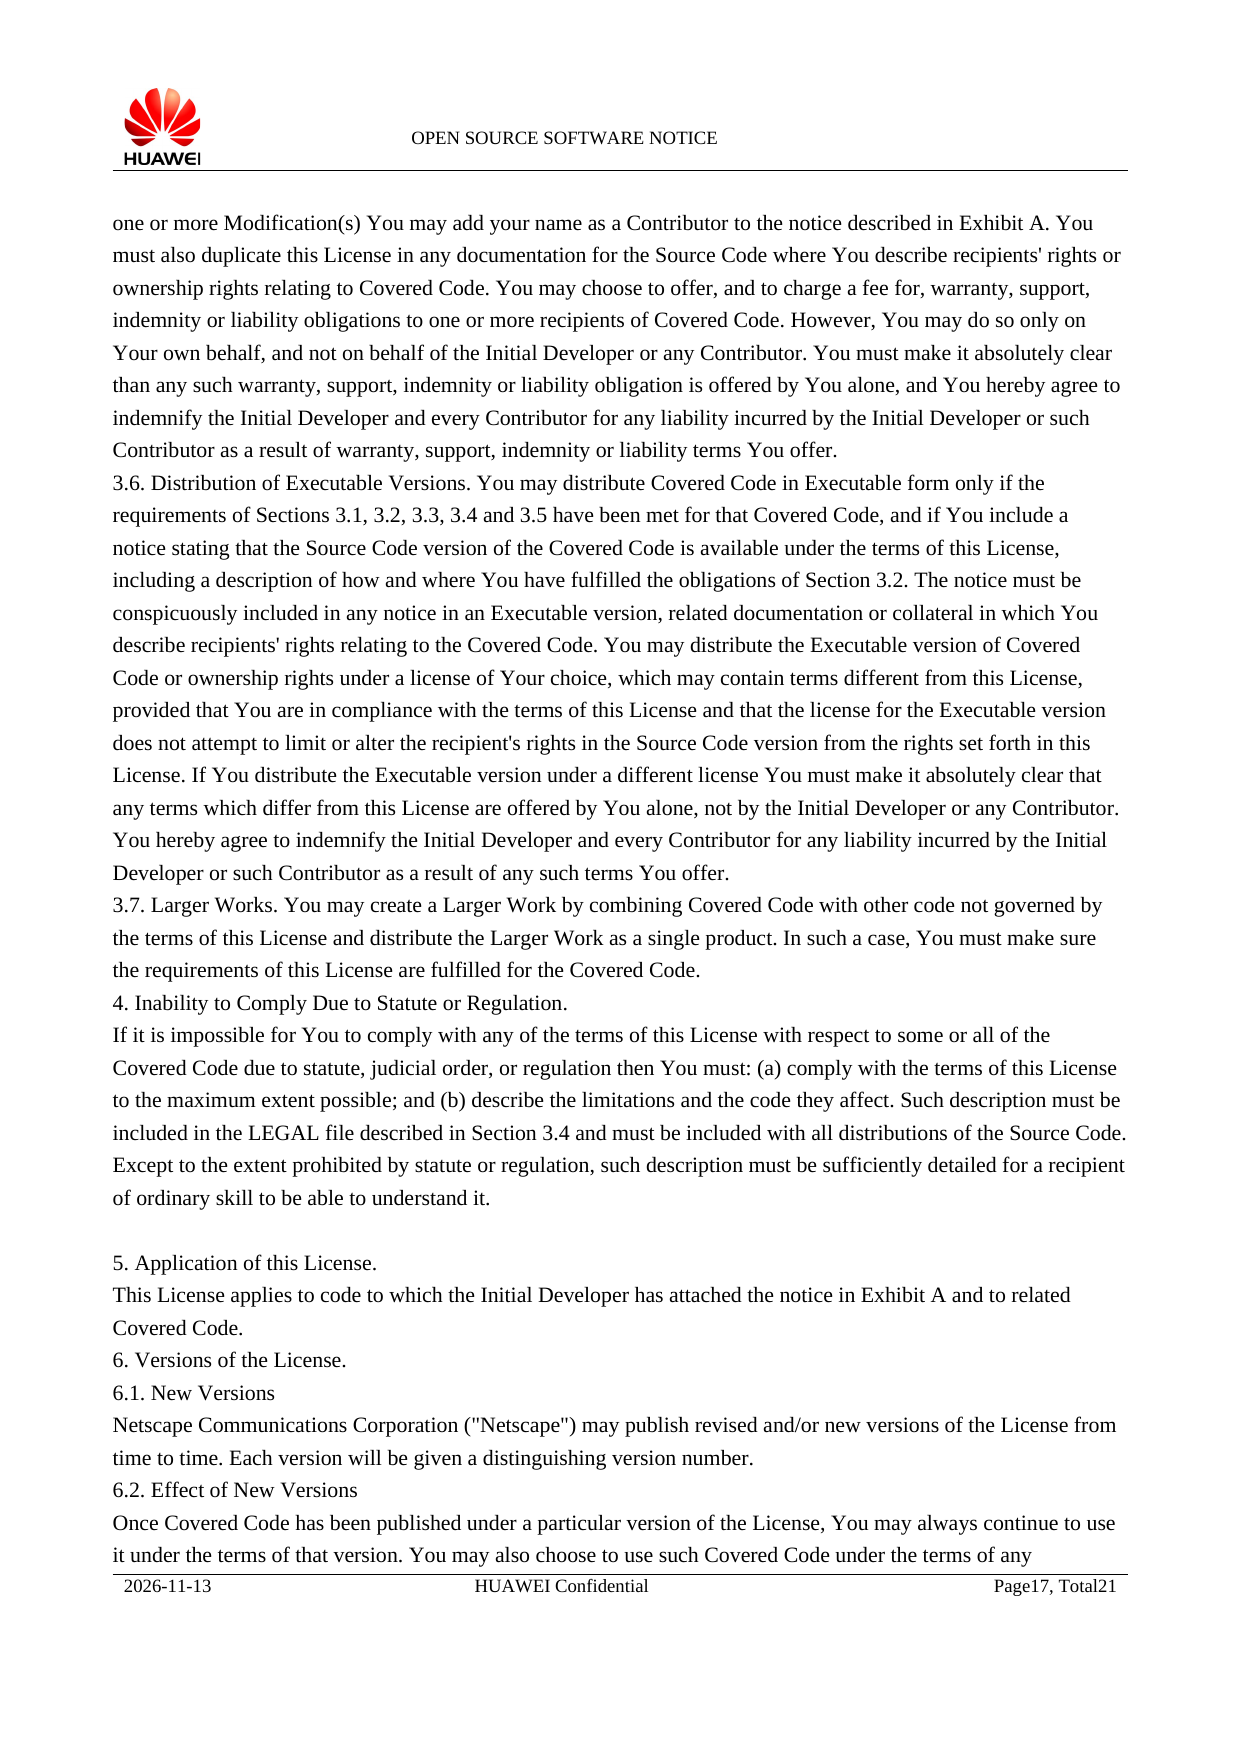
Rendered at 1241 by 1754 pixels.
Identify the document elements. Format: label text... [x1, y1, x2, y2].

picture [124, 88, 201, 165]
